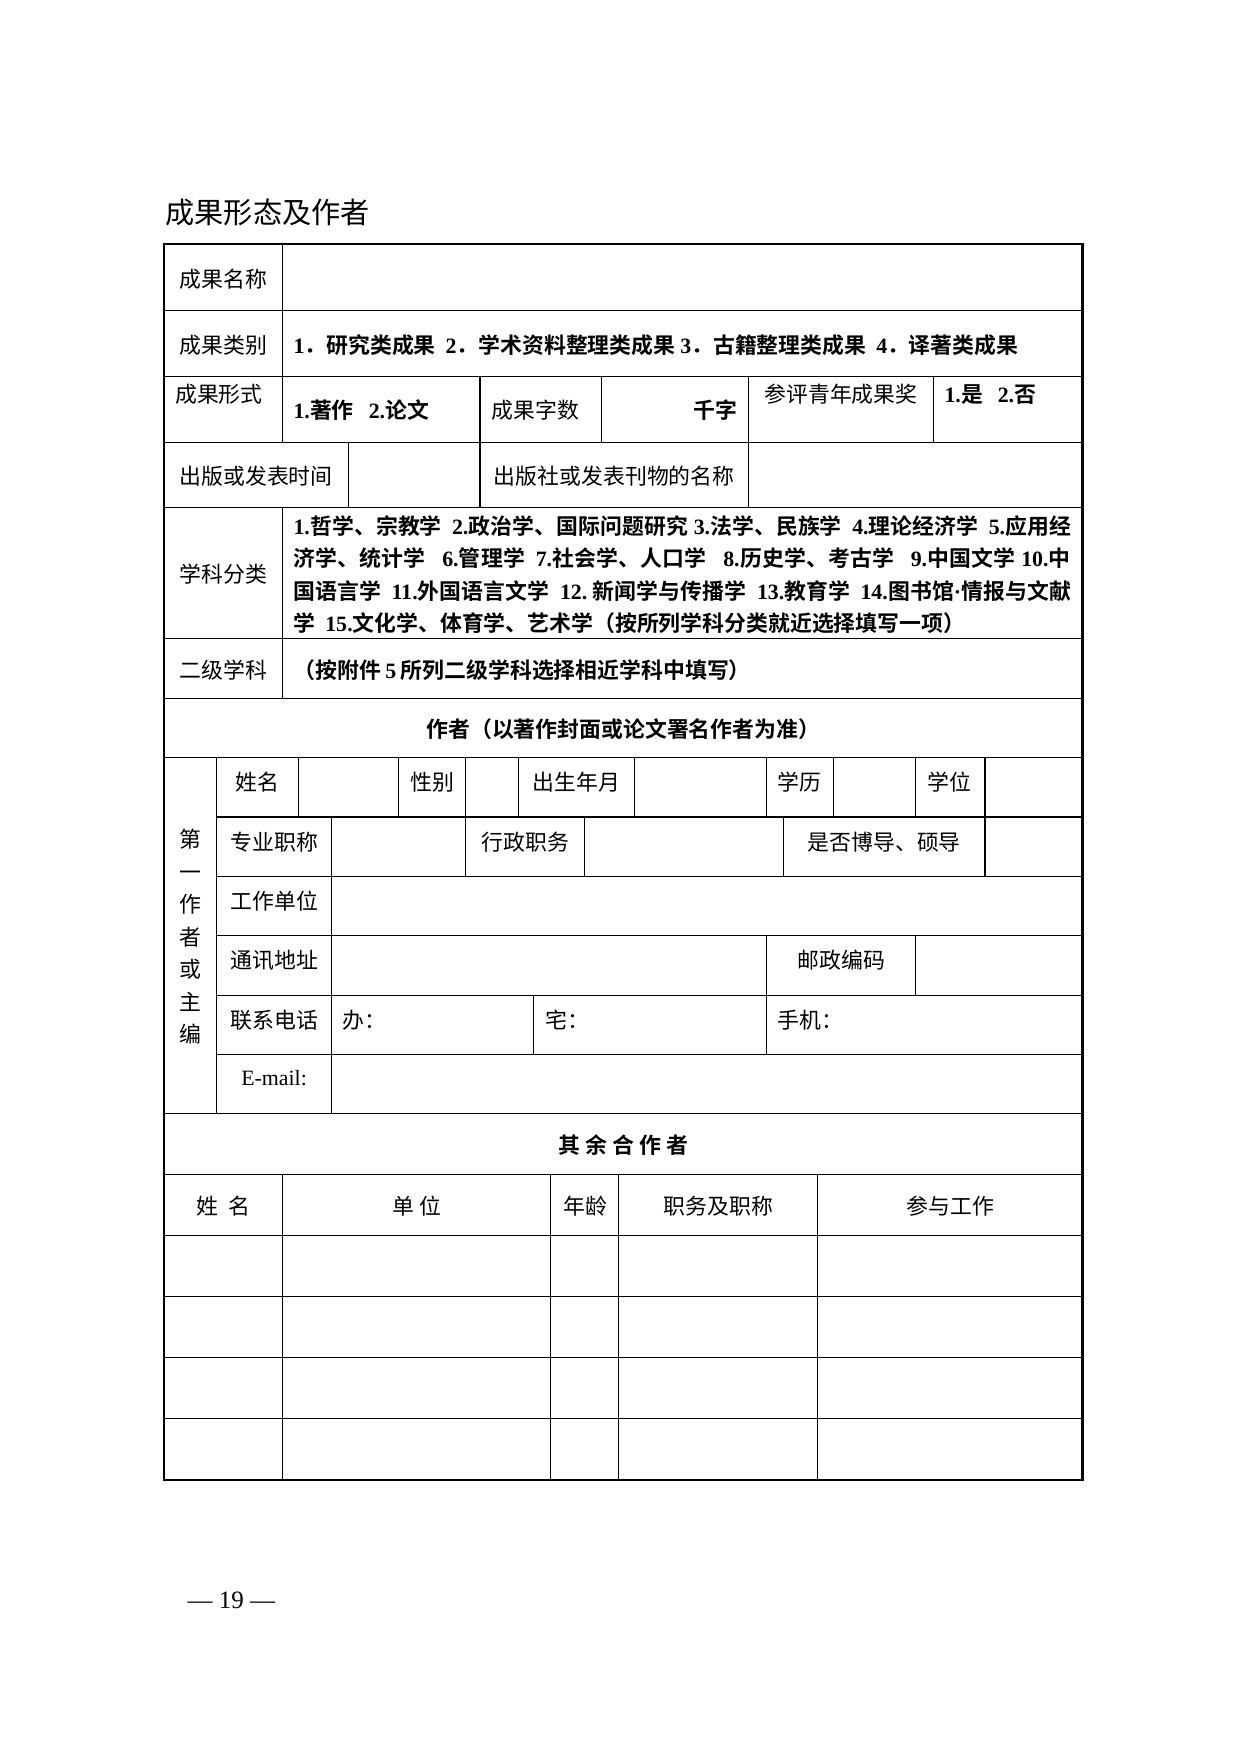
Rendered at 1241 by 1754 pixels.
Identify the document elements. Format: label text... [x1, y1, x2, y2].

table_cell 学位 [916, 758, 984, 816]
table_cell [818, 1297, 1081, 1357]
table_cell 姓 名 [165, 1175, 282, 1235]
table_cell 1.著作 2.论文 [283, 377, 479, 442]
table_cell [818, 1236, 1081, 1296]
table_cell 性别 [399, 758, 465, 816]
table_cell 二级学科 [165, 639, 282, 698]
table_cell [986, 758, 1081, 816]
table_cell E-mail: [217, 1055, 331, 1113]
table_cell 通讯地址 [217, 936, 331, 994]
table_cell [916, 936, 1081, 994]
table_cell （按附件5所列二级学科选择相近学科中填写） [283, 639, 1081, 698]
table_cell 千字 [602, 377, 748, 442]
table_cell [818, 1419, 1081, 1479]
table_cell [818, 1358, 1081, 1418]
table_cell 出生年月 [519, 758, 634, 816]
table_cell 成果类别 [165, 311, 282, 376]
table_cell [349, 443, 479, 507]
table_cell [551, 1236, 618, 1296]
table_cell 参评青年成果奖 [749, 377, 933, 442]
table_cell [283, 1297, 550, 1357]
table_cell [283, 1236, 550, 1296]
table_cell [332, 818, 465, 876]
table_cell 是否博导、硕导 [784, 818, 984, 876]
table_cell [551, 1297, 618, 1357]
table_cell [332, 1055, 1081, 1113]
table_cell 宅： [534, 996, 766, 1054]
table_cell 年龄 [551, 1175, 618, 1235]
table_cell [299, 758, 398, 816]
table_cell 其 余 合 作 者 [165, 1114, 1081, 1174]
table_cell [283, 1419, 550, 1479]
table_cell 办： [332, 996, 533, 1054]
table_cell 学科分类 [165, 508, 282, 638]
table_cell 出版或发表时间 [165, 443, 348, 507]
table_cell [165, 1358, 282, 1418]
table_cell [635, 758, 766, 816]
table_header 成果名称 [165, 245, 282, 310]
table_cell [165, 1236, 282, 1296]
table_cell 行政职务 [466, 818, 584, 876]
table_cell [551, 1358, 618, 1418]
table_cell 成果字数 [481, 377, 601, 442]
table_cell 工作单位 [217, 877, 331, 935]
table_cell 姓名 [217, 758, 298, 816]
table_cell 1．研究类成果 2．学术资料整理类成果 3．古籍整理类成果 4．译著类成果 [283, 311, 1081, 376]
table_header [283, 245, 1081, 310]
table_cell [165, 1297, 282, 1357]
table_cell 邮政编码 [767, 936, 915, 994]
table_cell 出版社或发表刊物的名称 [481, 443, 748, 507]
table_cell 手机： [767, 996, 1081, 1054]
table_cell [986, 818, 1081, 876]
table_cell [466, 758, 518, 816]
table_cell 1.哲学、宗教学 2.政治学、国际问题研究 3.法学、民族学 4.理论经济学 5.应用经济学、统计学 6.管理学 7.社会学、人口学 8.历史学、考古学 9.中国文学 10.中国语言学 11.外国语言文学 12. 新闻学与传播学 13.教育学 14.图书馆·情报与文献学 15.文化学、体育学、艺术学（按所列学科分类就近选择填写一项） [283, 508, 1081, 638]
table_cell 第一作者或主编 [165, 758, 216, 1113]
table_cell 职务及职称 [619, 1175, 817, 1235]
table_cell 单 位 [283, 1175, 550, 1235]
table_cell [619, 1236, 817, 1296]
table_cell [619, 1419, 817, 1479]
text 成果形态及作者 [165, 178, 1081, 243]
table_cell [332, 877, 1081, 935]
table_cell [619, 1358, 817, 1418]
table_cell 联系电话 [217, 996, 331, 1054]
table_cell [332, 936, 766, 994]
table_cell 成果形式 [165, 377, 282, 442]
table_cell 参与工作 [818, 1175, 1081, 1235]
table_cell [551, 1419, 618, 1479]
table_cell [749, 443, 1081, 507]
table_cell [283, 1358, 550, 1418]
table_cell [585, 818, 783, 876]
table_cell 1.是 2.否 [934, 377, 1081, 442]
table_cell [834, 758, 915, 816]
table_cell [619, 1297, 817, 1357]
table_cell 学历 [767, 758, 833, 816]
table_cell [165, 1419, 282, 1479]
table_cell 专业职称 [217, 818, 331, 876]
table_cell 作者（以著作封面或论文署名作者为准） [165, 699, 1081, 757]
